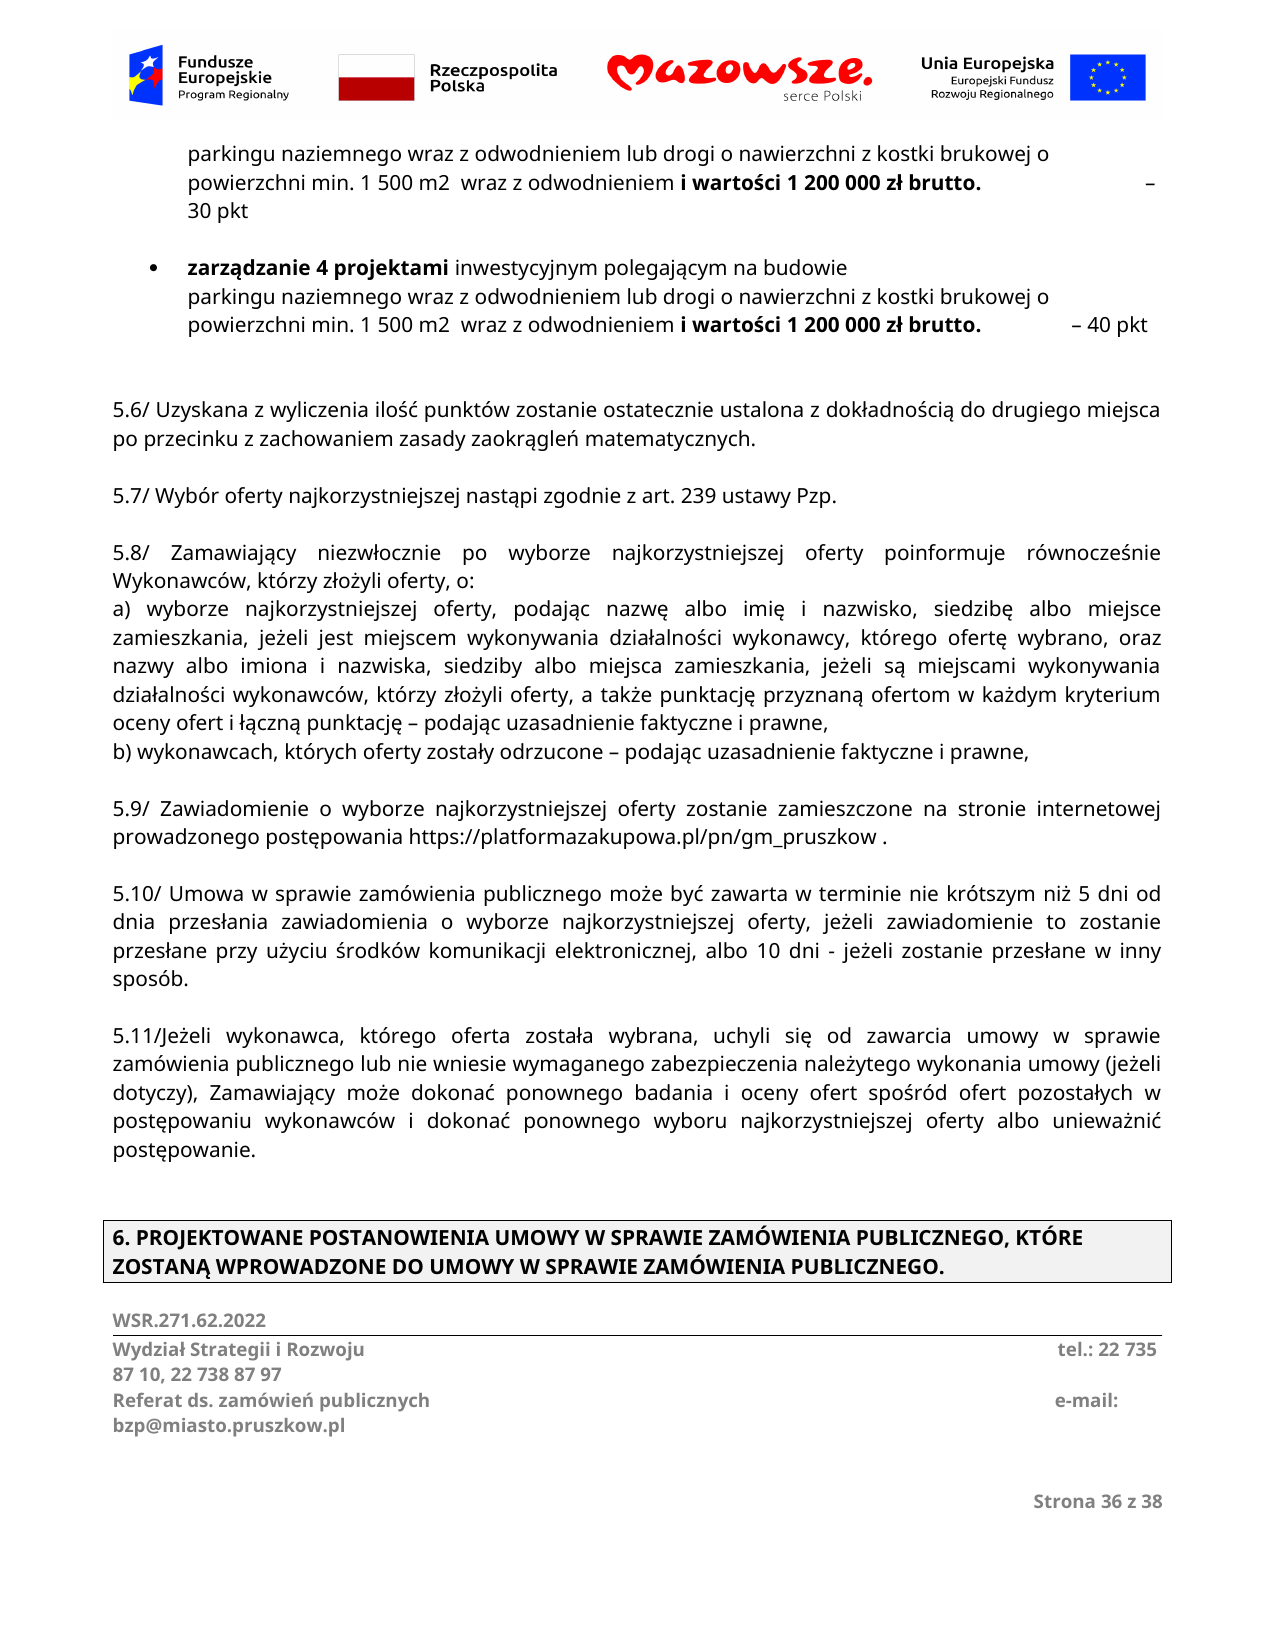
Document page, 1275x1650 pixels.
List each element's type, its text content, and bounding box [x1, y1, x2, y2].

text powierzchni min. 1 500 m2 wraz z odwodnieniem i wartości 1 200 000 zł brutto. – 30 pkt [187, 168, 1162, 225]
text a) wyborze najkorzystniejszej oferty, podając nazwę albo imię i nazwisko, siedzibę albo miejsce zamieszkania, jeżeli jest miejscem wykonywania działalności wykonawcy, którego ofertę wybrano, oraz nazwy albo imiona i nazwiska, siedziby albo miejsca zamieszkania, jeżeli są miejscami wykonywania działalności wykonawców, którzy złożyli oferty, a także punktację przyznaną ofertom w każdym kryterium oceny ofert i łączną punktację – podając uzasadnienie faktyczne i prawne, [112, 594, 1162, 737]
text 5.9/ Zawiadomienie o wyborze najkorzystniejszej oferty zostanie zamieszczone na stronie internetowej prowadzonego postępowania https://platformazakupowa.pl/pn/gm_pruszkow . [112, 794, 1162, 851]
text 5.8/ Zamawiający niezwłocznie po wyborze najkorzystniejszej oferty poinformuje równocześnie Wykonawców, którzy złożyli oferty, o: [112, 538, 1162, 594]
text 6. PROJEKTOWANE POSTANOWIENIA UMOWY W SPRAWIE ZAMÓWIENIA PUBLICZNEGO, KTÓRE ZOSTANĄ WPROWADZONE DO UMOWY W SPRAWIE ZAMÓWIENIA PUBLICZNEGO. [104, 1221, 1171, 1282]
text b) wykonawcach, których oferty zostały odrzucone – podając uzasadnienie faktyczne i prawne, [112, 737, 1162, 765]
text 5.7/ Wybór oferty najkorzystniejszej nastąpi zgodnie z art. 239 ustawy Pzp. [112, 481, 1162, 509]
text powierzchni min. 1 500 m2 wraz z odwodnieniem i wartości 1 200 000 zł brutto. – 40 pkt [187, 310, 1162, 339]
text parkingu naziemnego wraz z odwodnieniem lub drogi o nawierzchni z kostki brukowej o [187, 282, 1162, 310]
list zarządzanie 4 projektami inwestycyjnym polegającym na budowie [150, 253, 1162, 282]
picture [112, 30, 1163, 121]
text 5.6/ Uzyskana z wyliczenia ilość punktów zostanie ostatecznie ustalona z dokładnością do drugiego miejsca po przecinku z zachowaniem zasady zaokrągleń matematycznych. [112, 396, 1162, 452]
text 5.11/Jeżeli wykonawca, którego oferta została wybrana, uchyli się od zawarcia umowy w sprawie zamówienia publicznego lub nie wniesie wymaganego zabezpieczenia należytego wykonania umowy (jeżeli dotyczy), Zamawiający może dokonać ponownego badania i oceny ofert spośród ofert pozostałych w postępowaniu wykonawców i dokonać ponownego wyboru najkorzystniejszej oferty albo unieważnić postępowanie. [112, 1021, 1162, 1163]
text 5.10/ Umowa w sprawie zamówienia publicznego może być zawarta w terminie nie krótszym niż 5 dni od dnia przesłania zawiadomienia o wyborze najkorzystniejszej oferty, jeżeli zawiadomienie to zostanie przesłane przy użyciu środków komunikacji elektronicznej, albo 10 dni - jeżeli zostanie przesłane w inny sposób. [112, 879, 1162, 993]
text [187, 139, 1162, 168]
